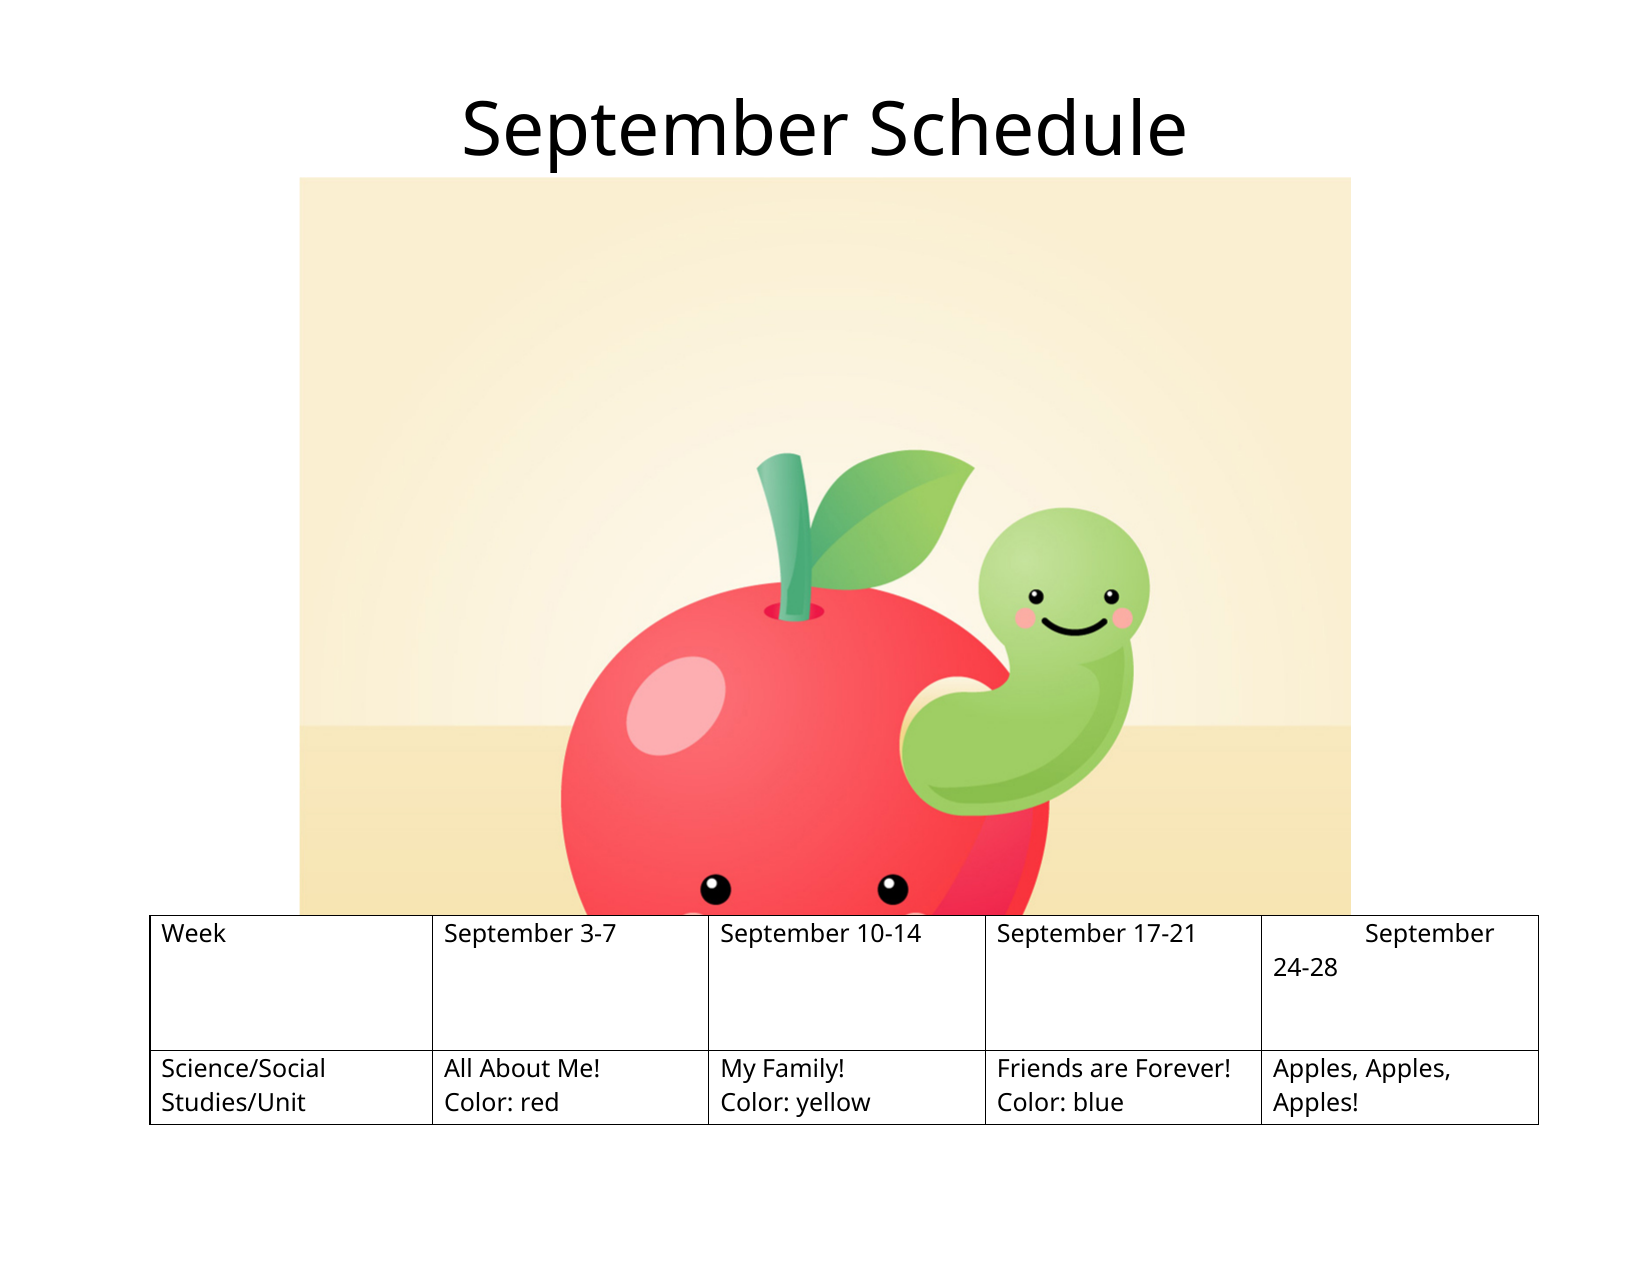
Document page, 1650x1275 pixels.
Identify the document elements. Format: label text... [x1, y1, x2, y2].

table_header September 24-28 [1262, 916, 1538, 1050]
table_cell All About Me! Color: red **Me homework (paper doll) [433, 1051, 708, 1124]
table_cell Friends are Forever! Color: blue **We all work together to learn [986, 1051, 1261, 1124]
table_header September 17-21 [986, 916, 1261, 1050]
table_header Week [151, 916, 432, 1050]
table_cell Apples, Apples, Apples! Color: green ** yellow +blue=green [1262, 1051, 1538, 1124]
picture [299, 177, 1351, 915]
table_cell My Family! Color: yellow **Where do families live? How do they get along? **Classroom Scrapbook Project [709, 1051, 985, 1124]
table_header September 3-7 [433, 916, 708, 1050]
table_header September 10-14 [709, 916, 985, 1050]
table_cell Science/Social Studies/Unit [151, 1051, 432, 1124]
